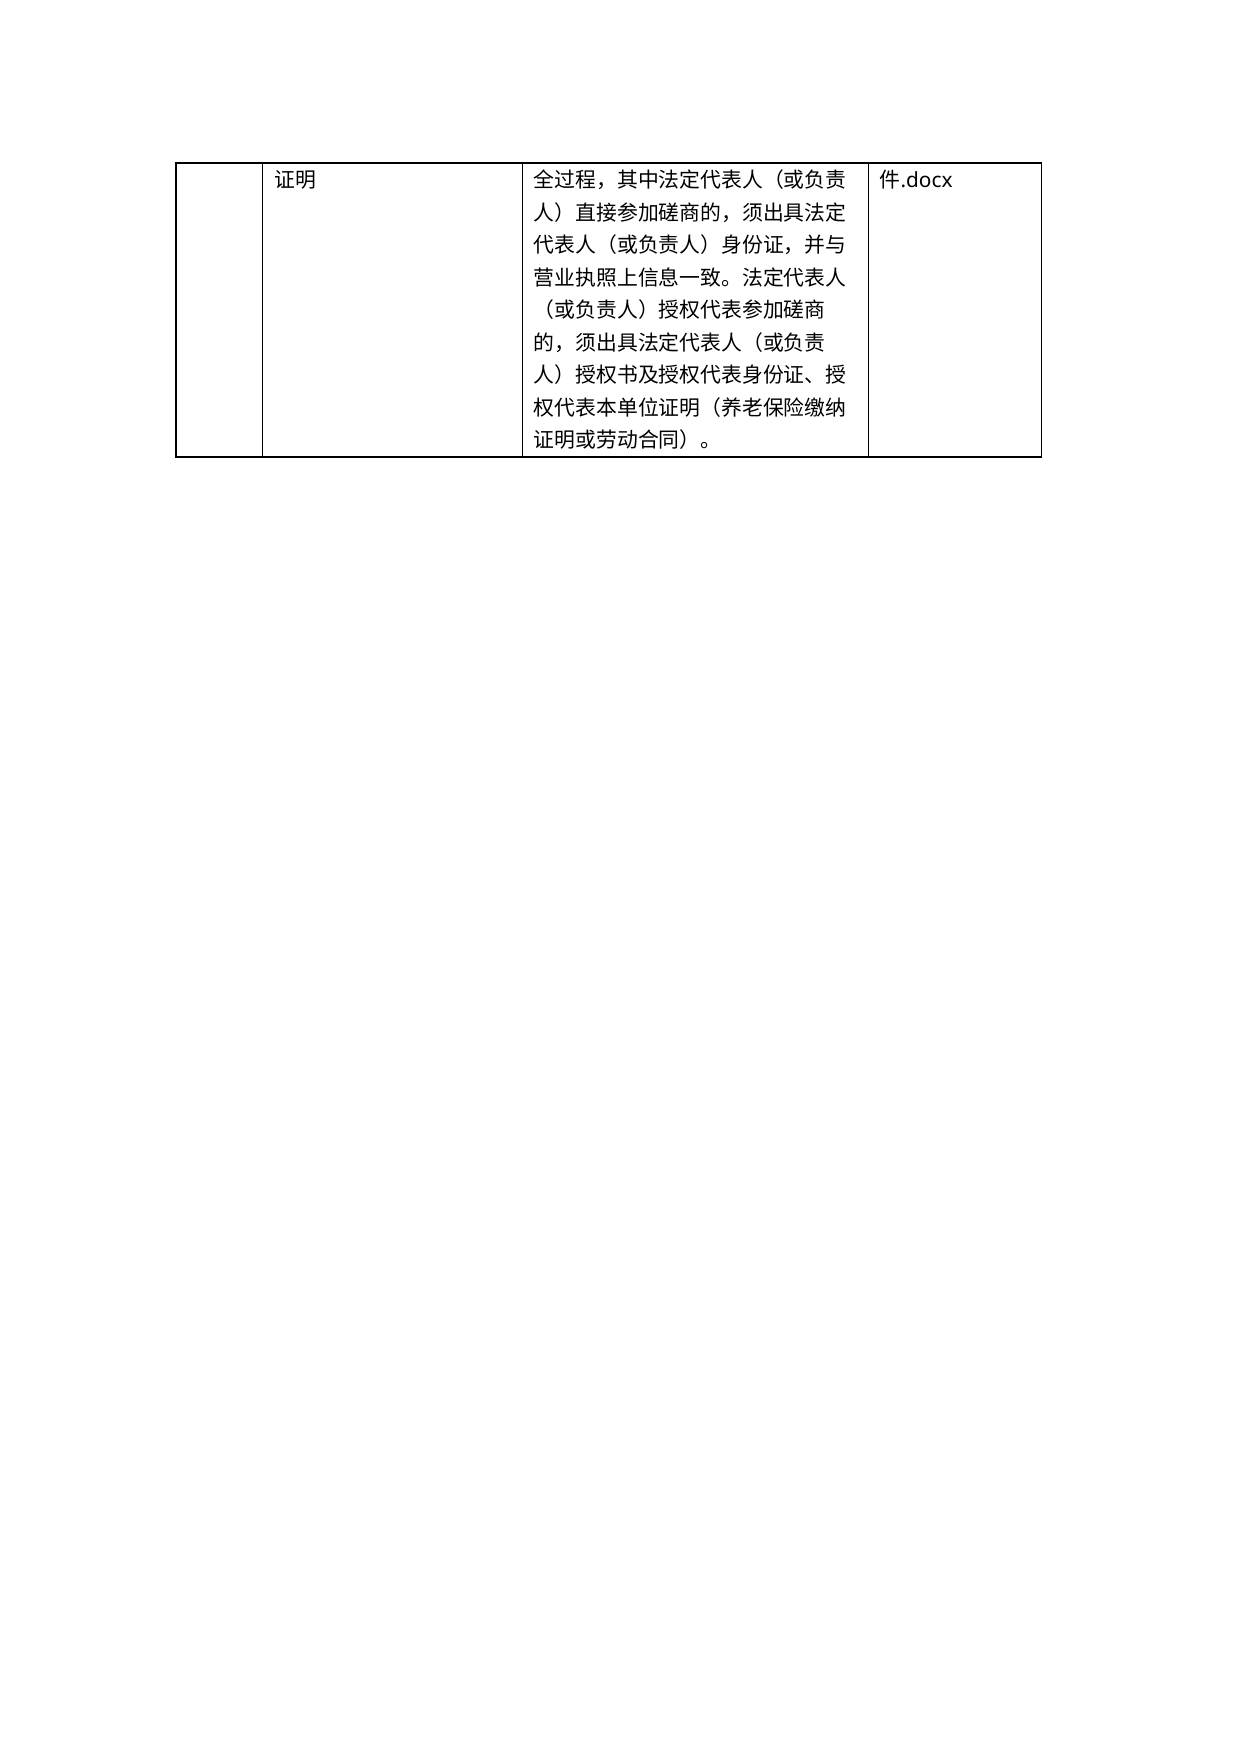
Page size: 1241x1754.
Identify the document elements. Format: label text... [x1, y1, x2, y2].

table_cell 1 [177, 164, 262, 456]
table_cell 授权书及授权代表本单位证明 [263, 164, 522, 456]
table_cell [523, 164, 868, 456]
table_cell 资格证明文件.docx [869, 164, 1041, 456]
